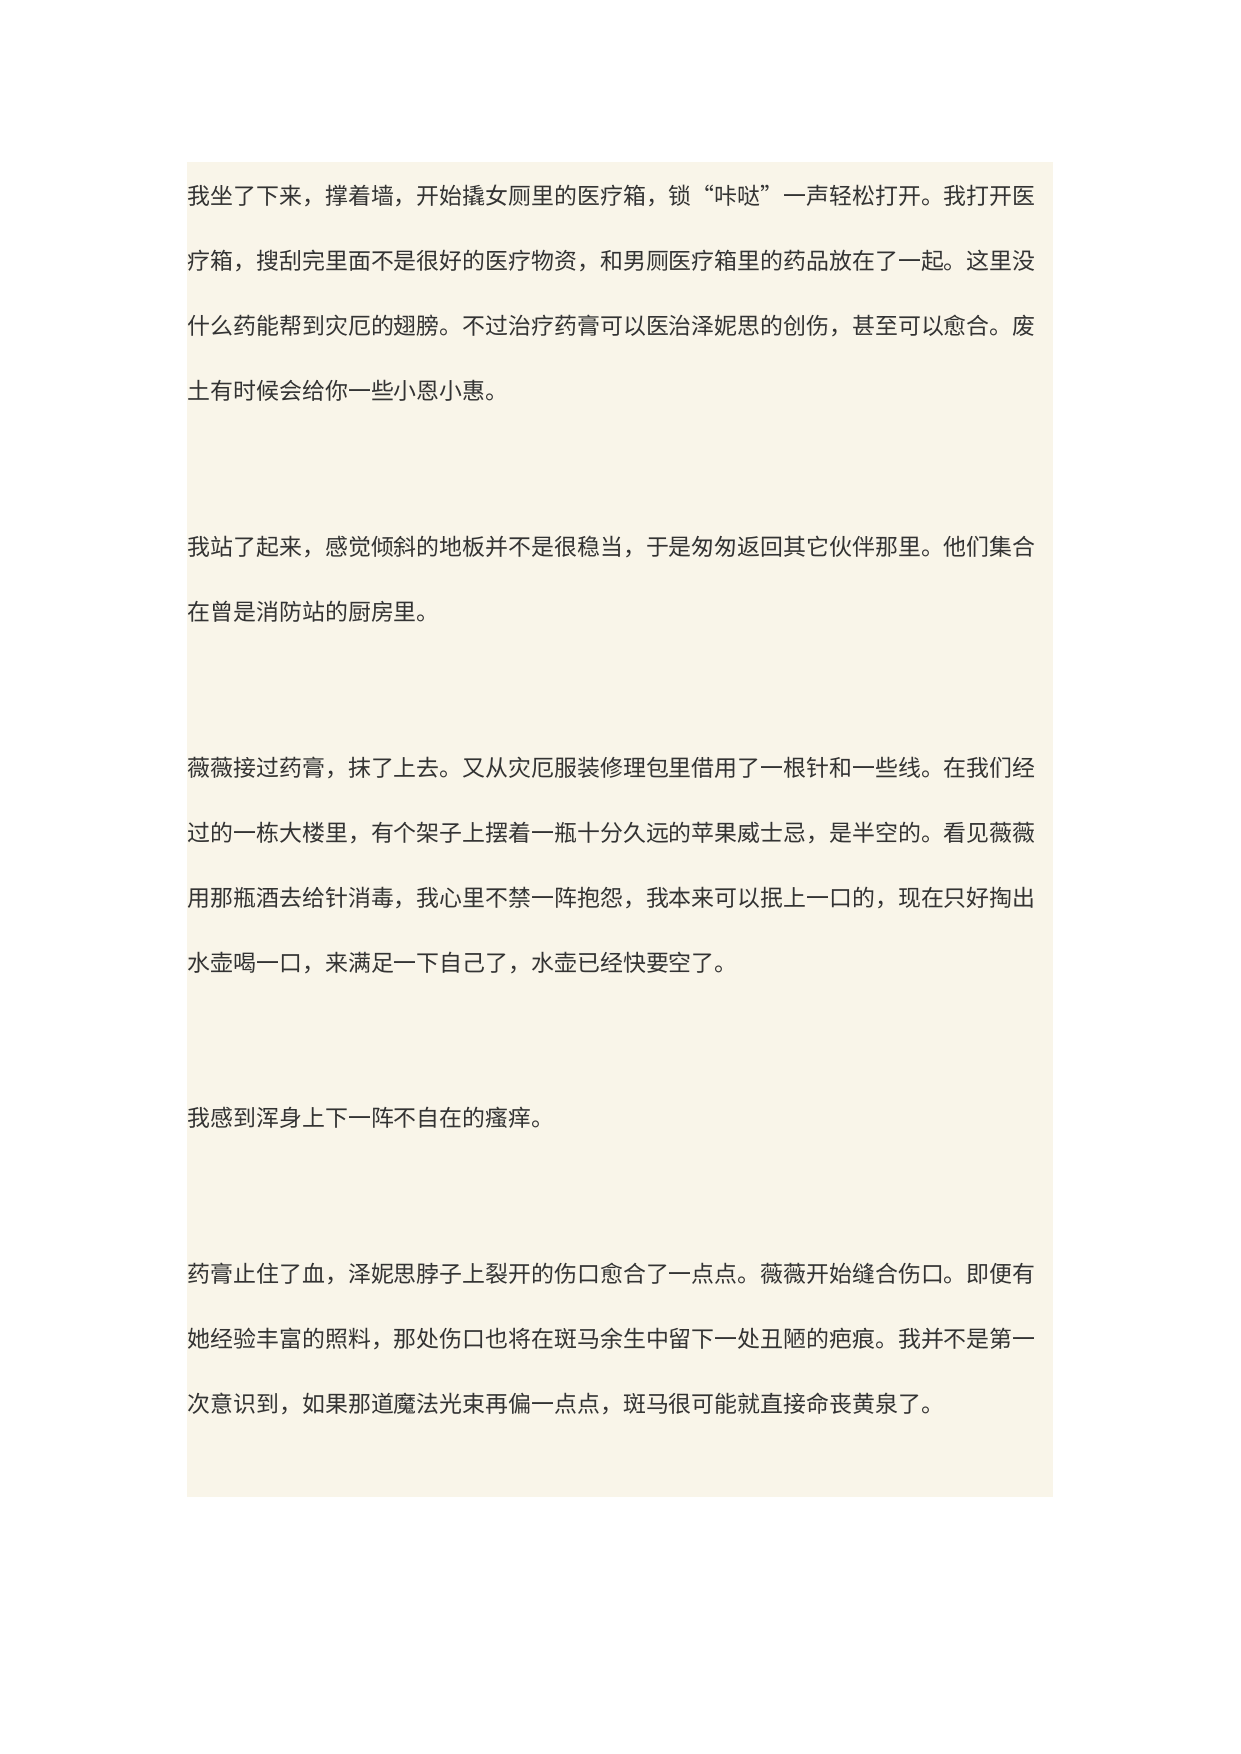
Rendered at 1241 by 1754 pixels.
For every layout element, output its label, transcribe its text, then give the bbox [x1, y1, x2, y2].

text 我坐了下来，撑着墙，开始撬女厕里的医疗箱，锁“咔哒”一声轻松打开。我打开医疗箱，搜刮完里面不是很好的医疗物资，和男厕医疗箱里的药品放在了一起。这里没什么药能帮到灾厄的翅膀。不过治疗药膏可以医治泽妮思的创伤，甚至可以愈合。废土有时候会给你一些小恩小惠。 [187, 162, 1053, 422]
text 药膏止住了血，泽妮思脖子上裂开的伤口愈合了一点点。薇薇开始缝合伤口。即便有她经验丰富的照料，那处伤口也将在斑马余生中留下一处丑陋的疤痕。我并不是第一次意识到，如果那道魔法光束再偏一点点，斑马很可能就直接命丧黄泉了。 [187, 1240, 1053, 1435]
text 我感到浑身上下一阵不自在的瘙痒。 [187, 1084, 1053, 1149]
text 我站了起来，感觉倾斜的地板并不是很稳当，于是匆匆返回其它伙伴那里。他们集合在曾是消防站的厨房里。 [187, 513, 1053, 643]
text 薇薇接过药膏，抹了上去。又从灾厄服装修理包里借用了一根针和一些线。在我们经过的一栋大楼里，有个架子上摆着一瓶十分久远的苹果威士忌，是半空的。看见薇薇用那瓶酒去给针消毒，我心里不禁一阵抱怨，我本来可以抿上一口的，现在只好掏出水壶喝一口，来满足一下自己了，水壶已经快要空了。 [187, 734, 1053, 994]
